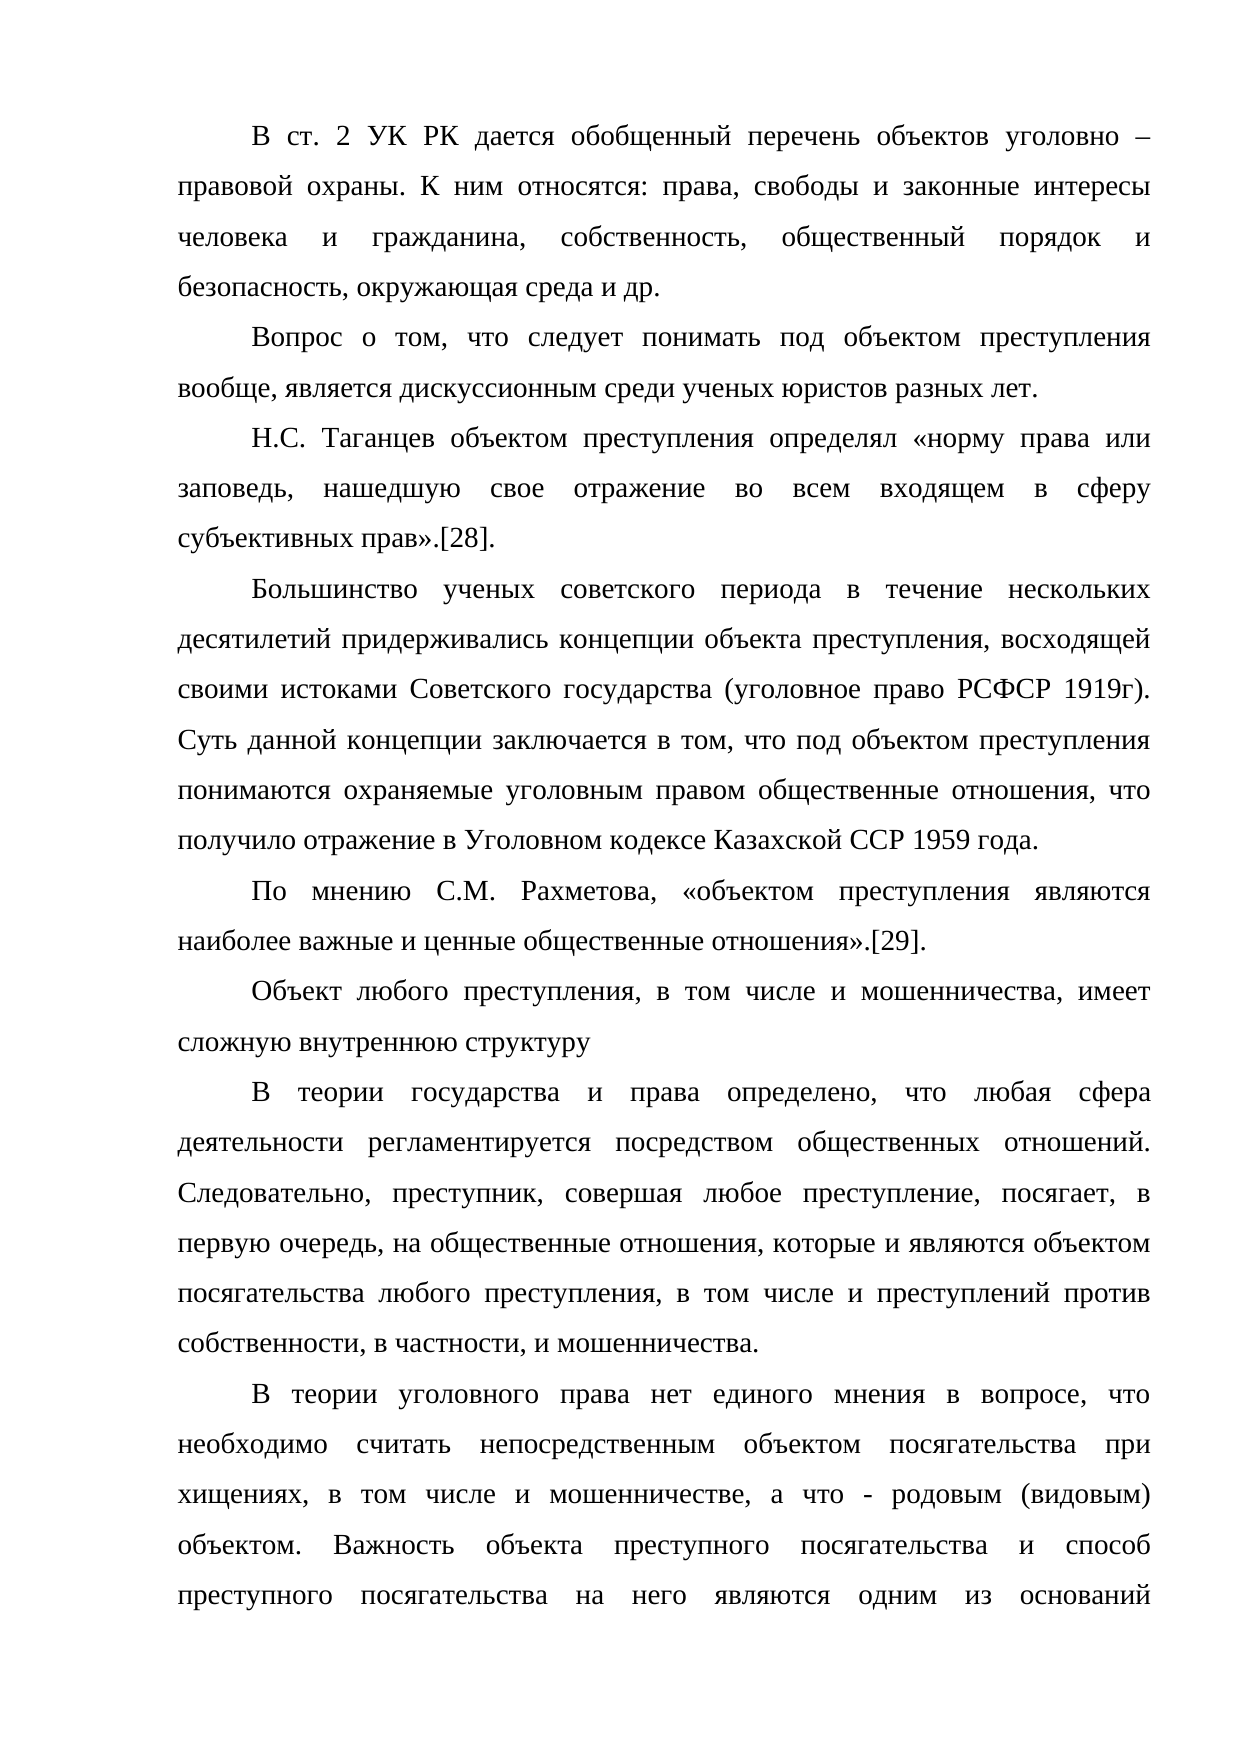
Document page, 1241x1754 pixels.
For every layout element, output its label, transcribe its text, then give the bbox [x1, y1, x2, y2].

text Н.С. Таганцев объектом преступления определял «норму права или заповедь, нашедшую свое отражение во всем входящем в сферу субъективных прав».[28]. [177, 420, 1152, 554]
text Объект любого преступления, в том числе и мошенничества, имеет сложную внутреннюю структуру [177, 973, 1152, 1057]
text Вопрос о том, что следует понимать под объектом преступления вообще, является дискуссионным среди ученых юристов разных лет. [177, 319, 1152, 403]
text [177, 1376, 1152, 1611]
text Большинство ученых советского периода в течение нескольких десятилетий придерживались концепции объекта преступления, восходящей своими истоками Советского государства (уголовное право РСФСР 1919г). Суть данной концепции заключается в том, что под объектом преступления понимаются охраняемые уголовным правом общественные отношения, что получило отражение в Уголовном кодексе Казахской ССР 1959 года. [177, 571, 1152, 856]
text В теории государства и права определено, что любая сфера деятельности регламентируется посредством общественных отношений. Следовательно, преступник, совершая любое преступление, посягает, в первую очередь, на общественные отношения, которые и являются объектом посягательства любого преступления, в том числе и преступлений против собственности, в частности, и мошенничества. [177, 1074, 1152, 1359]
text По мнению С.М. Рахметова, «объектом преступления являются наиболее важные и ценные общественные отношения».[29]. [177, 873, 1152, 957]
text В ст. 2 УК РК дается обобщенный перечень объектов уголовно – правовой охраны. К ним относятся: права, свободы и законные интересы человека и гражданина, собственность, общественный порядок и безопасность, окружающая среда и др. [177, 118, 1152, 303]
